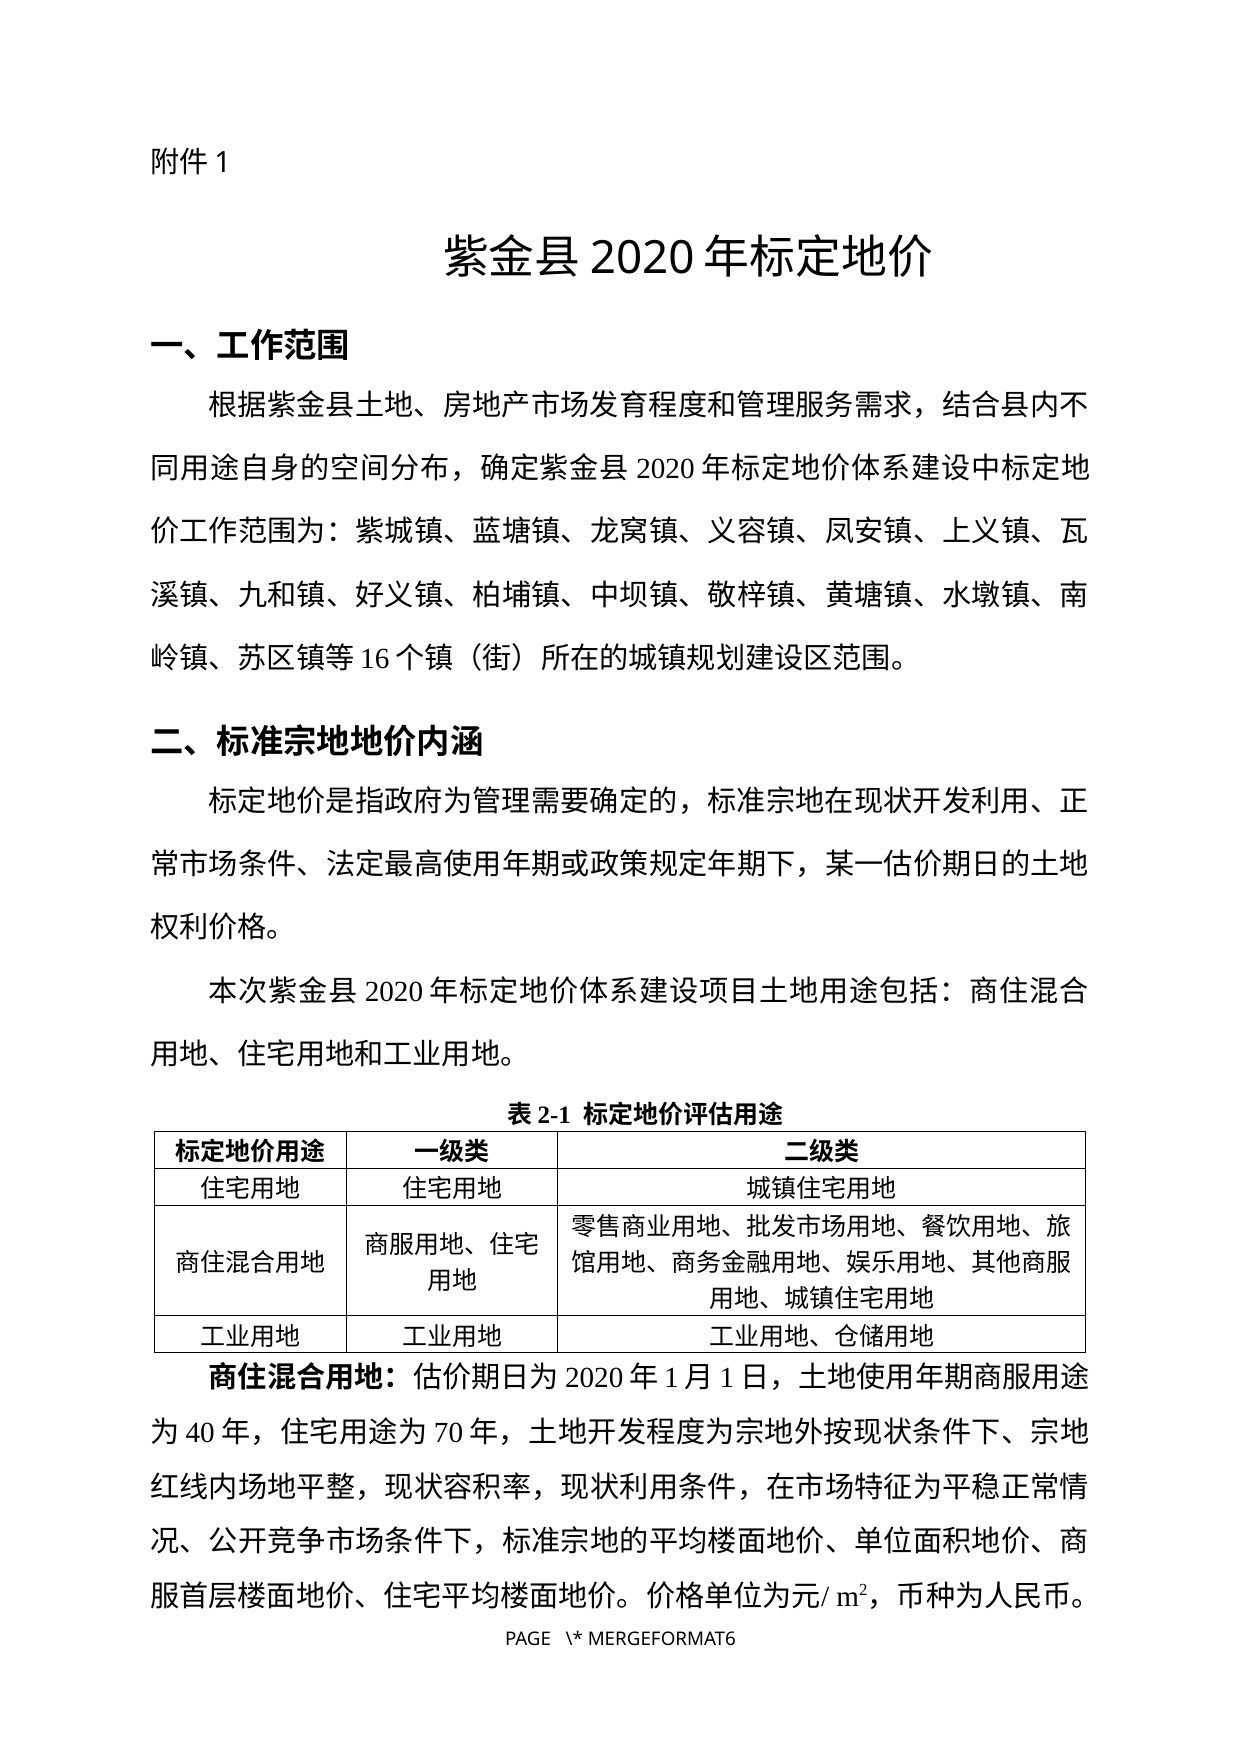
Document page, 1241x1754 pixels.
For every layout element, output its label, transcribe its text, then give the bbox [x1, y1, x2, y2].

text 根据紫金县土地、房地产市场发育程度和管理服务需求，结合县内不同用途自身的空间分布，确定紫金县2020年标定地价体系建设中标定地价工作范围为：紫城镇、蓝塘镇、龙窝镇、义容镇、凤安镇、上义镇、瓦溪镇、九和镇、好义镇、柏埔镇、中坝镇、敬梓镇、黄塘镇、水墩镇、南岭镇、苏区镇等16个镇（街）所在的城镇规划建设区范围。 [150, 381, 1090, 677]
table_cell 工业用地 [347, 1316, 557, 1352]
text 商住混合用地：估价期日为2020年1月1日，土地使用年期商服用途为40年，住宅用途为70年，土地开发程度为宗地外按现状条件下、宗地红线内场地平整，现状容积率，现状利用条件，在市场特征为平稳正常情况、公开竞争市场条件下，标准宗地的平均楼面地价、单位面积地价、商服首层楼面地价、住宅平均楼面地价。价格单位为元/ m2，币种为人民币。 [150, 1353, 1090, 1615]
table_cell 工业用地、仓储用地 [558, 1316, 1085, 1352]
table_cell 商服用地、住宅用地 [347, 1206, 557, 1315]
title 紫金县2020年标定地价 [194, 205, 1090, 302]
table_cell 工业用地 [155, 1316, 346, 1352]
table_cell 城镇住宅用地 [558, 1169, 1085, 1205]
table_cell 商住混合用地 [155, 1206, 346, 1315]
text 本次紫金县2020年标定地价体系建设项目土地用途包括：商住混合用地、住宅用地和工业用地。 [150, 967, 1090, 1073]
text 表2-1 标定地价评估用途 [150, 1094, 1090, 1131]
table_header 一级类 [347, 1132, 557, 1168]
text 标定地价是指政府为管理需要确定的，标准宗地在现状开发利用、正常市场条件、法定最高使用年期或政策规定年期下，某一估价期日的土地权利价格。 [150, 777, 1090, 946]
table_cell 住宅用地 [347, 1169, 557, 1205]
table_cell 零售商业用地、批发市场用地、餐饮用地、旅馆用地、商务金融用地、娱乐用地、其他商服用地、城镇住宅用地 [558, 1206, 1085, 1315]
table_header 二级类 [558, 1132, 1085, 1168]
text 二、标准宗地地价内涵 [150, 714, 1090, 763]
text 一、工作范围 [150, 318, 1090, 367]
table_header 标定地价用途 [155, 1132, 346, 1168]
table_cell 住宅用地 [155, 1169, 346, 1205]
text 附件1 [150, 127, 1090, 192]
